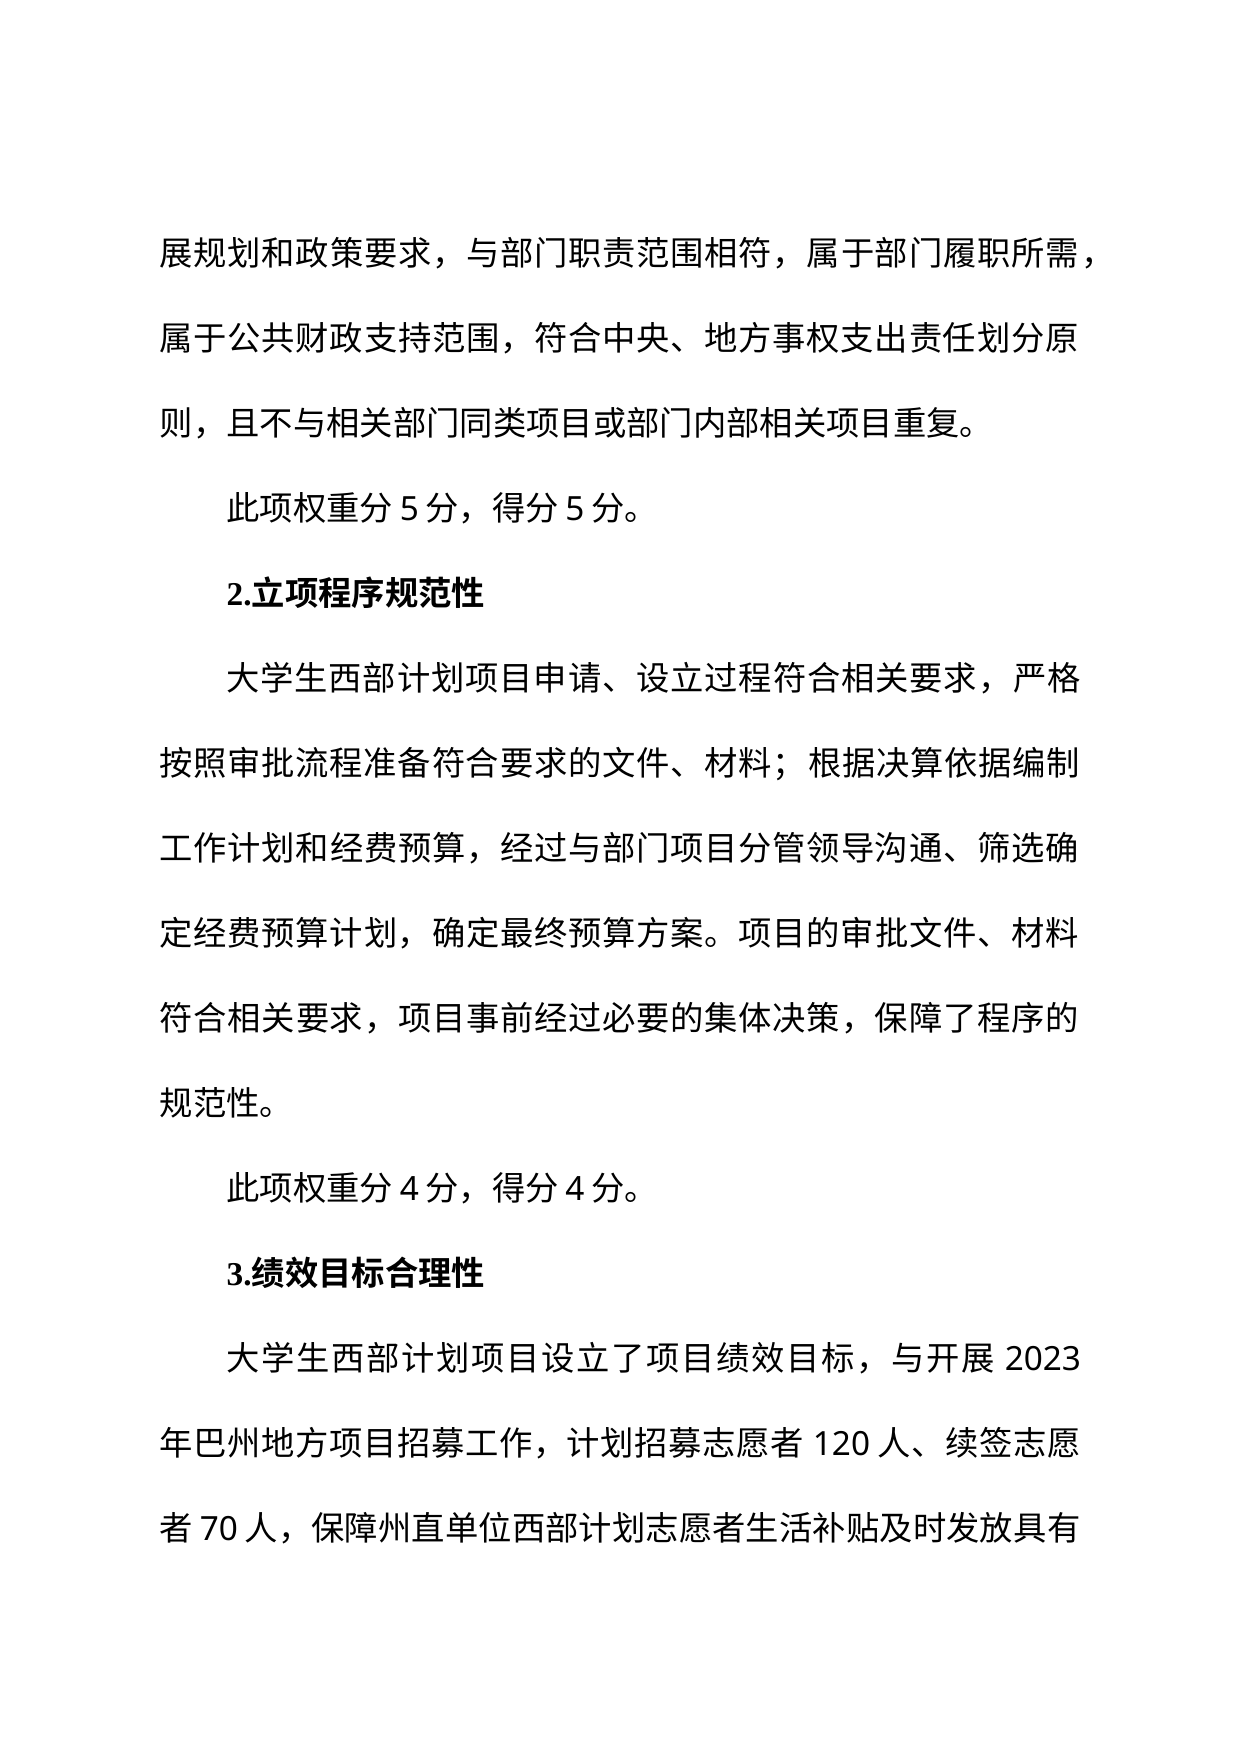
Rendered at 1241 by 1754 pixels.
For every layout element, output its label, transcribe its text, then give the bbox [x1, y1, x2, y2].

text 此项权重分5分，得分5分。 [159, 464, 1081, 549]
text 2.立项程序规范性 [159, 549, 1081, 634]
text 大学生西部计划项目申请、设立过程符合相关要求，严格按照审批流程准备符合要求的文件、材料；根据决算依据编制工作计划和经费预算，经过与部门项目分管领导沟通、筛选确定经费预算计划，确定最终预算方案。项目的审批文件、材料符合相关要求，项目事前经过必要的集体决策，保障了程序的规范性。 [159, 634, 1081, 1144]
text 此项权重分4分，得分4分。 [159, 1144, 1081, 1229]
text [159, 209, 1081, 464]
text 3.绩效目标合理性 [159, 1229, 1081, 1314]
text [159, 1314, 1081, 1569]
